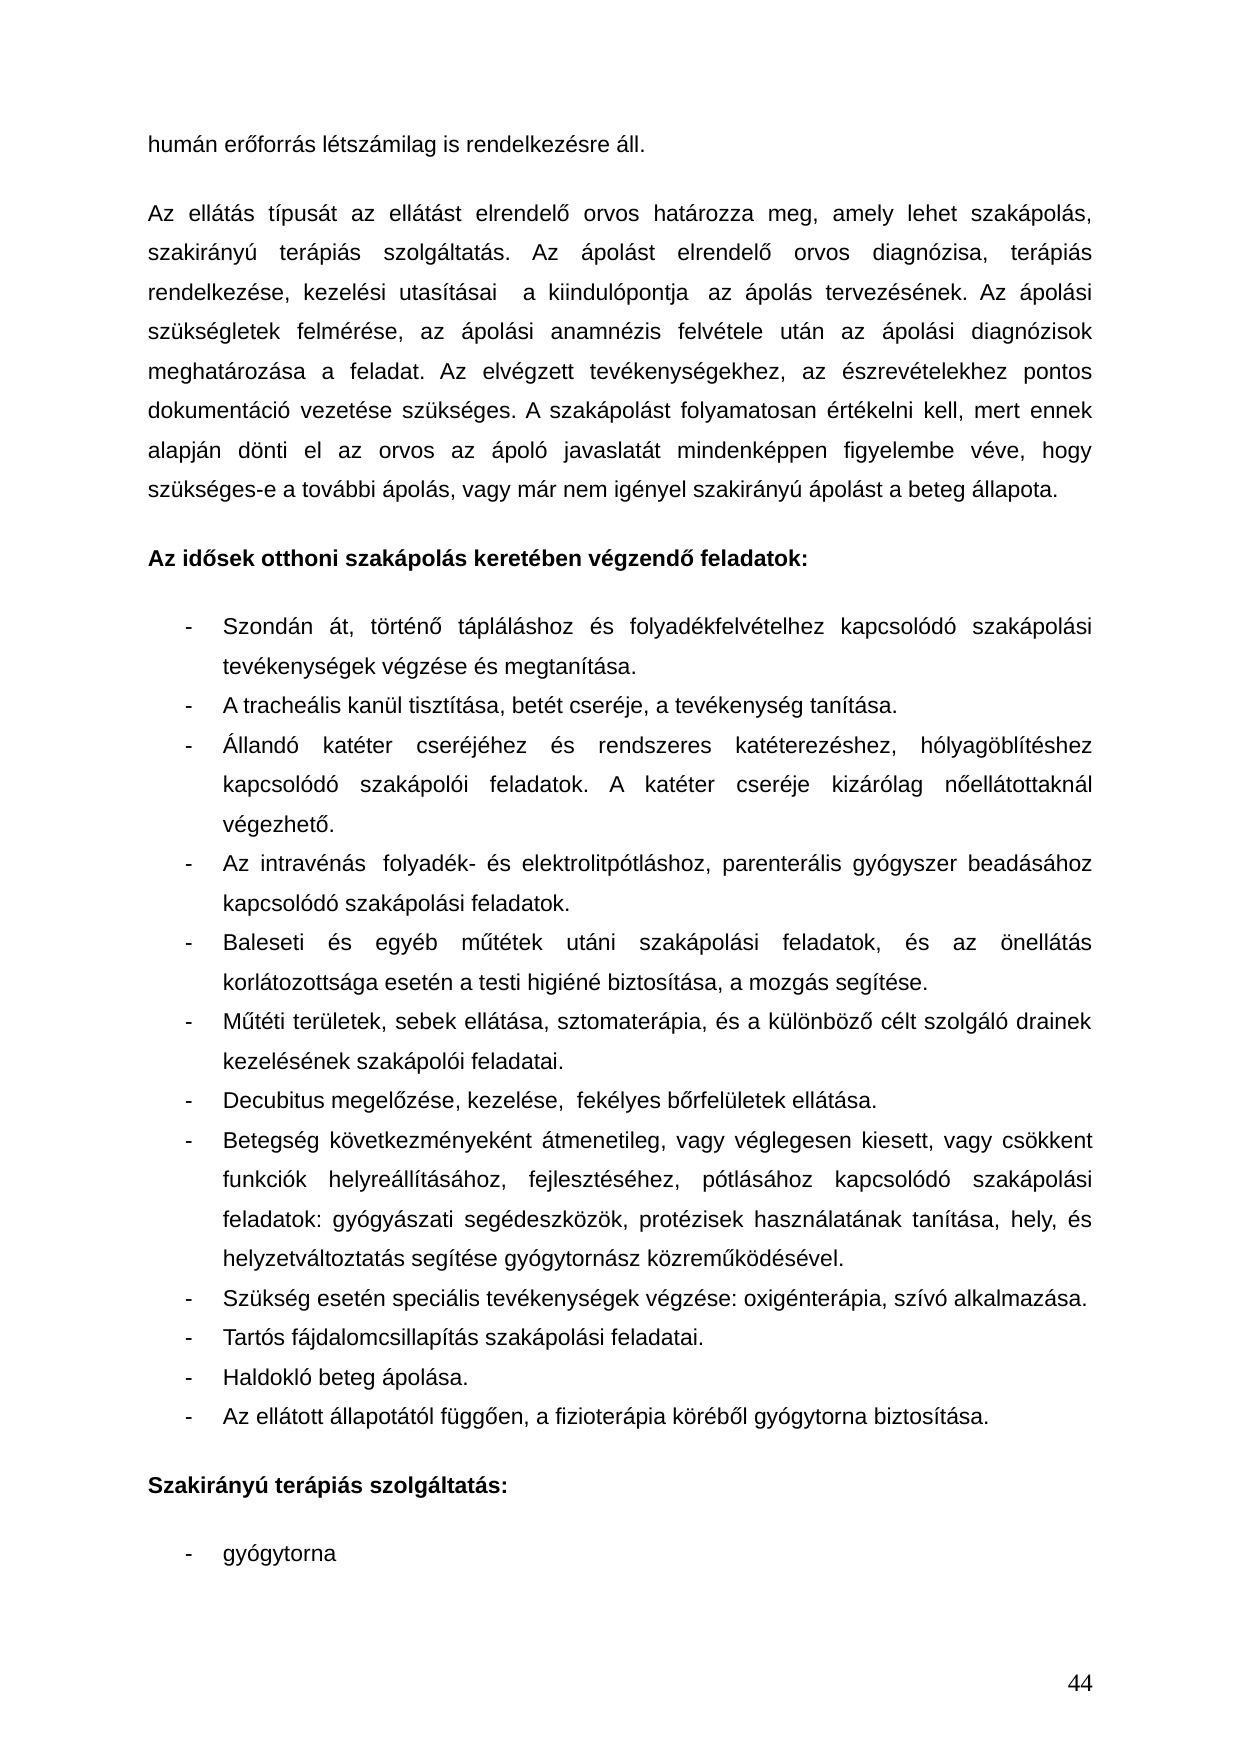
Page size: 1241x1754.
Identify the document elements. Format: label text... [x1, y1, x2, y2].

list Szükség esetén speciális tevékenységek végzése: oxigénterápia, szívó alkalmazása. [185, 1284, 1093, 1311]
list Haldokló beteg ápolása. [185, 1363, 1093, 1390]
list gyógytorna [185, 1540, 1093, 1567]
text Az idősek otthoni szakápolás keretében végzendő feladatok: [148, 545, 1093, 571]
list Az ellátott állapotától függően, a fizioterápia köréből gyógytorna biztosítása. [185, 1403, 1093, 1429]
list A tracheális kanül tisztítása, betét cseréje, a tevékenység tanítása. [185, 692, 1093, 719]
list Tartós fájdalomcsillapítás szakápolási feladatai. [185, 1324, 1093, 1350]
text Az ellátás típusát az ellátást elrendelő orvos határozza meg, amely lehet szakápolás, szakirányú terápiás szolgáltatás. Az ápolást elrendelő orvos diagnózisa, terápiás rendelkezése, kezelési utasításai a kiindulópontja az ápolás tervezésének. Az ápolási szükségletek felmérése, az ápolási anamnézis felvétele után az ápolási diagnózisok meghatározása a feladat. Az elvégzett tevékenységekhez, az észrevételekhez pontos dokumentáció vezetése szükséges. A szakápolást folyamatosan értékelni kell, mert ennek alapján dönti el az orvos az ápoló javaslatát mindenképpen figyelembe véve, hogy szükséges-e a további ápolás, vagy már nem igényel szakirányú ápolást a beteg állapota. [148, 200, 1093, 502]
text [148, 131, 1093, 157]
list Baleseti és egyéb műtétek utáni szakápolási feladatok, és az önellátás korlátozottsága esetén a testi higiéné biztosítása, a mozgás segítése. [185, 929, 1093, 995]
text Szakirányú terápiás szolgáltatás: [148, 1472, 1093, 1498]
list Állandó katéter cseréjéhez és rendszeres katéterezéshez, hólyagöblítéshez kapcsolódó szakápolói feladatok. A katéter cseréje kizárólag nőellátottaknál végezhető. [185, 732, 1093, 837]
list Betegség következményeként átmenetileg, vagy véglegesen kiesett, vagy csökkent funkciók helyreállításához, fejlesztéséhez, pótlásához kapcsolódó szakápolási feladatok: gyógyászati segédeszközök, protézisek használatának tanítása, hely, és helyzetváltoztatás segítése gyógytornász közreműködésével. [185, 1127, 1093, 1271]
list Műtéti területek, sebek ellátása, sztomaterápia, és a különböző célt szolgáló drainek kezelésének szakápolói feladatai. [185, 1008, 1093, 1074]
list Decubitus megelőzése, kezelése, fekélyes bőrfelületek ellátása. [185, 1087, 1093, 1113]
list Szondán át, történő tápláláshoz és folyadékfelvételhez kapcsolódó szakápolási tevékenységek végzése és megtanítása. [185, 613, 1093, 679]
list Az intravénás folyadék- és elektrolitpótláshoz, parenterális gyógyszer beadásához kapcsolódó szakápolási feladatok. [185, 850, 1093, 916]
